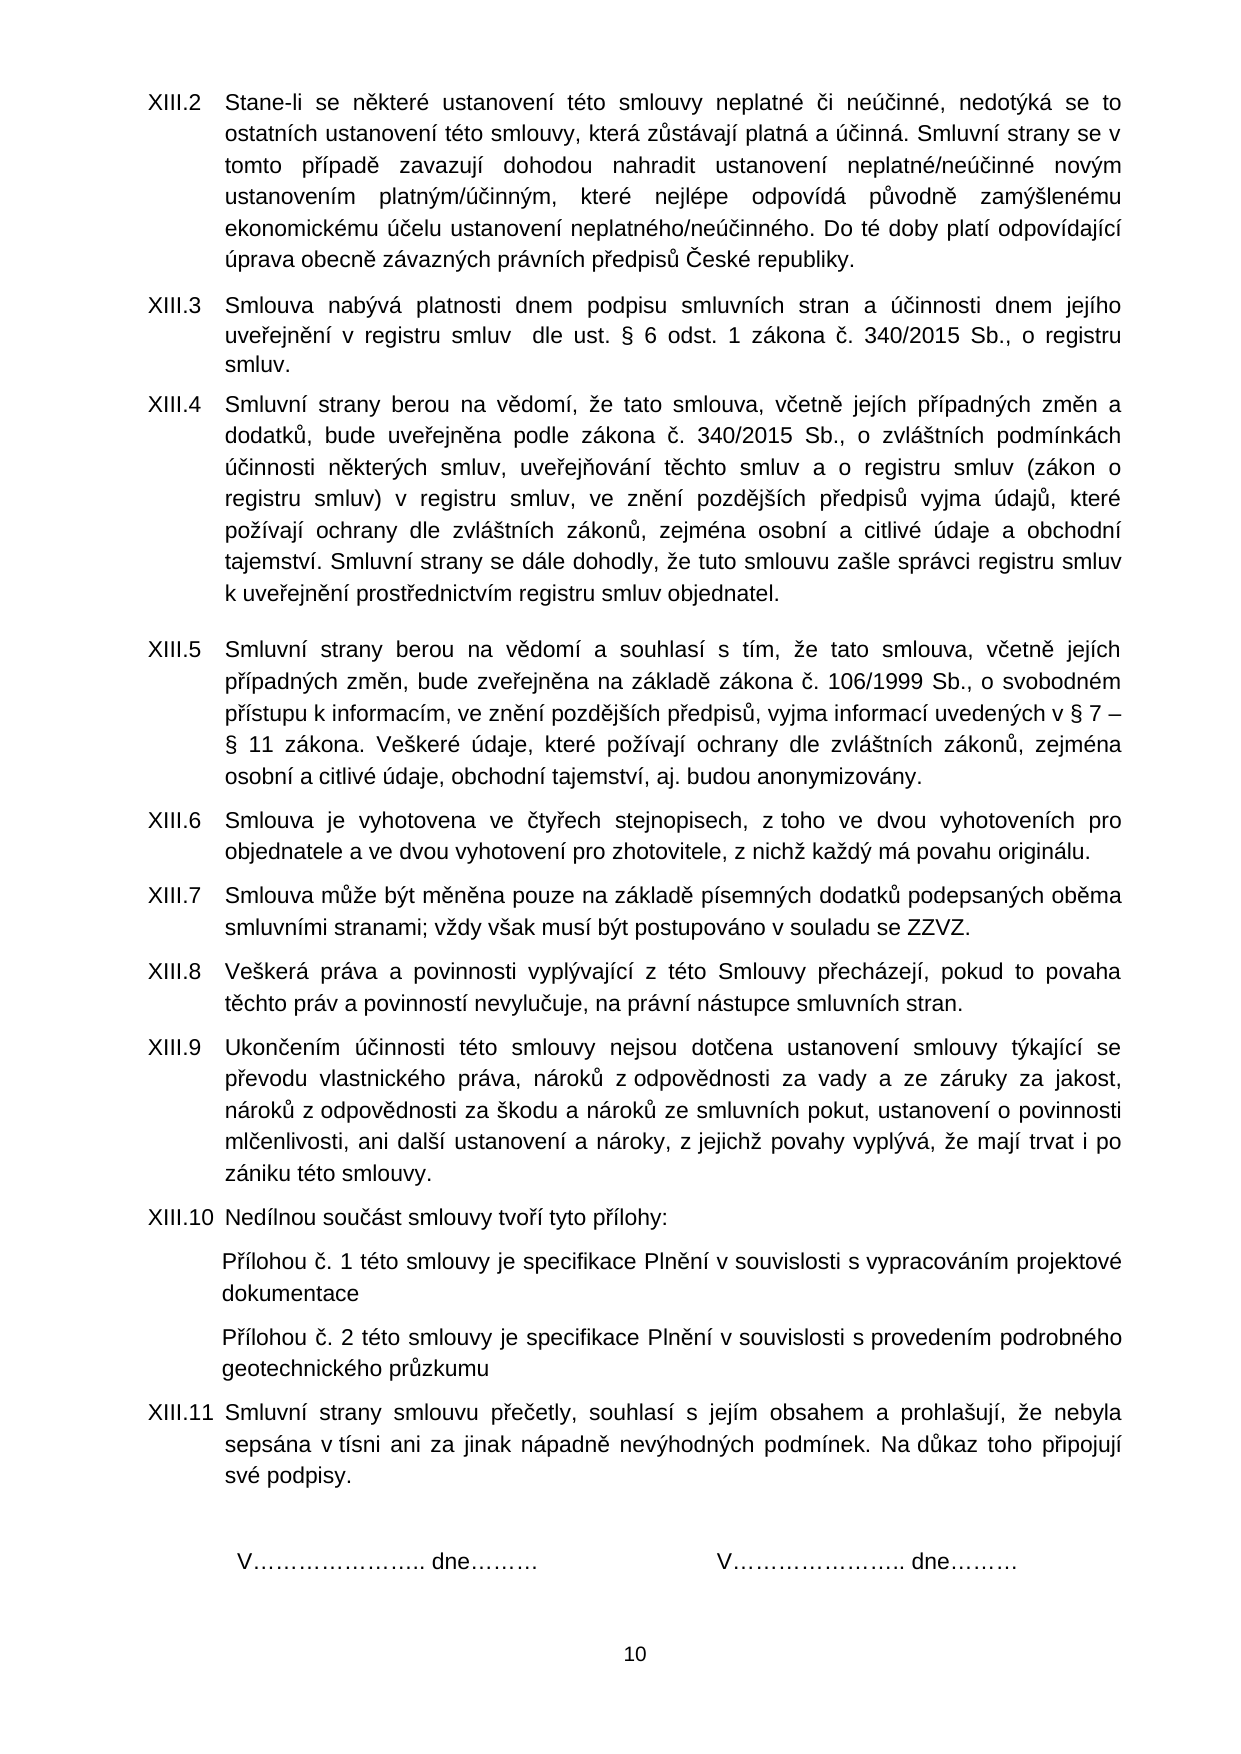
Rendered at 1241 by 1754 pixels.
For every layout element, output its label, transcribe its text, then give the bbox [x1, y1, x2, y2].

list Smlouva může být měněna pouze na základě písemných dodatků podepsaných oběma smluvními stranami; vždy však musí být postupováno v souladu se ZZVZ. [148, 882, 1122, 940]
list Veškerá práva a povinnosti vyplývající z této Smlouvy přecházejí, pokud to povaha těchto práv a povinností nevylučuje, na právní nástupce smluvních stran. [148, 958, 1122, 1016]
list Smlouva nabývá platnosti dnem podpisu smluvních stran a účinnosti dnem jejího uveřejnění v registru smluv dle ust. § 6 odst. 1 zákona č. 340/2015 Sb., o registru smluv. [148, 291, 1122, 378]
table_header V………………….. dne……… [148, 1548, 627, 1592]
list Smluvní strany berou na vědomí a souhlasí s tím, že tato smlouva, včetně jejích případných změn, bude zveřejněna na základě zákona č. 106/1999 Sb., o svobodném přístupu k informacím, ve znění pozdějších předpisů, vyjma informací uvedených v § 7 – § 11 zákona. Veškeré údaje, které požívají ochrany dle zvláštních zákonů, zejména osobní a citlivé údaje, obchodní tajemství, aj. budou anonymizovány. [148, 636, 1122, 789]
list Nedílnou součást smlouvy tvoří tyto přílohy: [148, 1204, 1122, 1230]
list Smluvní strany smlouvu přečetly, souhlasí s jejím obsahem a prohlašují, že nebyla sepsána v tísni ani za jinak nápadně nevýhodných podmínek. Na důkaz toho připojují své podpisy. [148, 1399, 1122, 1489]
list Přílohou č. 2 této smlouvy je specifikace Plnění v souvislosti s provedením podrobného geotechnického průzkumu [222, 1324, 1122, 1382]
list Smlouva je vyhotovena ve čtyřech stejnopisech, z toho ve dvou vyhotoveních pro objednatele a ve dvou vyhotovení pro zhotovitele, z nichž každý má povahu originálu. [148, 807, 1122, 865]
list Ukončením účinnosti této smlouvy nejsou dotčena ustanovení smlouvy týkající se převodu vlastnického práva, nároků z odpovědnosti za vady a ze záruky za jakost, nároků z odpovědnosti za škodu a nároků ze smluvních pokut, ustanovení o povinnosti mlčenlivosti, ani další ustanovení a nároky, z jejichž povahy vyplývá, že mají trvat i po zániku této smlouvy. [148, 1034, 1122, 1186]
list Přílohou č. 1 této smlouvy je specifikace Plnění v souvislosti s vypracováním projektové dokumentace [222, 1248, 1122, 1306]
table_header V………………….. dne……… [628, 1548, 1107, 1592]
list Smluvní strany berou na vědomí, že tato smlouva, včetně jejích případných změn a dodatků, bude uveřejněna podle zákona č. 340/2015 Sb., o zvláštních podmínkách účinnosti některých smluv, uveřejňování těchto smluv a o registru smluv (zákon o registru smluv) v registru smluv, ve znění pozdějších předpisů vyjma údajů, které požívají ochrany dle zvláštních zákonů, zejména osobní a citlivé údaje a obchodní tajemství. Smluvní strany se dále dohodly, že tuto smlouvu zašle správci registru smluv k uveřejnění prostřednictvím registru smluv objednatel. [148, 391, 1122, 606]
list Stane-li se některé ustanovení této smlouvy neplatné či neúčinné, nedotýká se to ostatních ustanovení této smlouvy, která zůstávají platná a účinná. Smluvní strany se v tomto případě zavazují dohodou nahradit ustanovení neplatné/neúčinné novým ustanovením platným/účinným, které nejlépe odpovídá původně zamýšlenému ekonomickému účelu ustanovení neplatného/neúčinného. Do té doby platí odpovídající úprava obecně závazných právních předpisů České republiky. [148, 89, 1122, 273]
